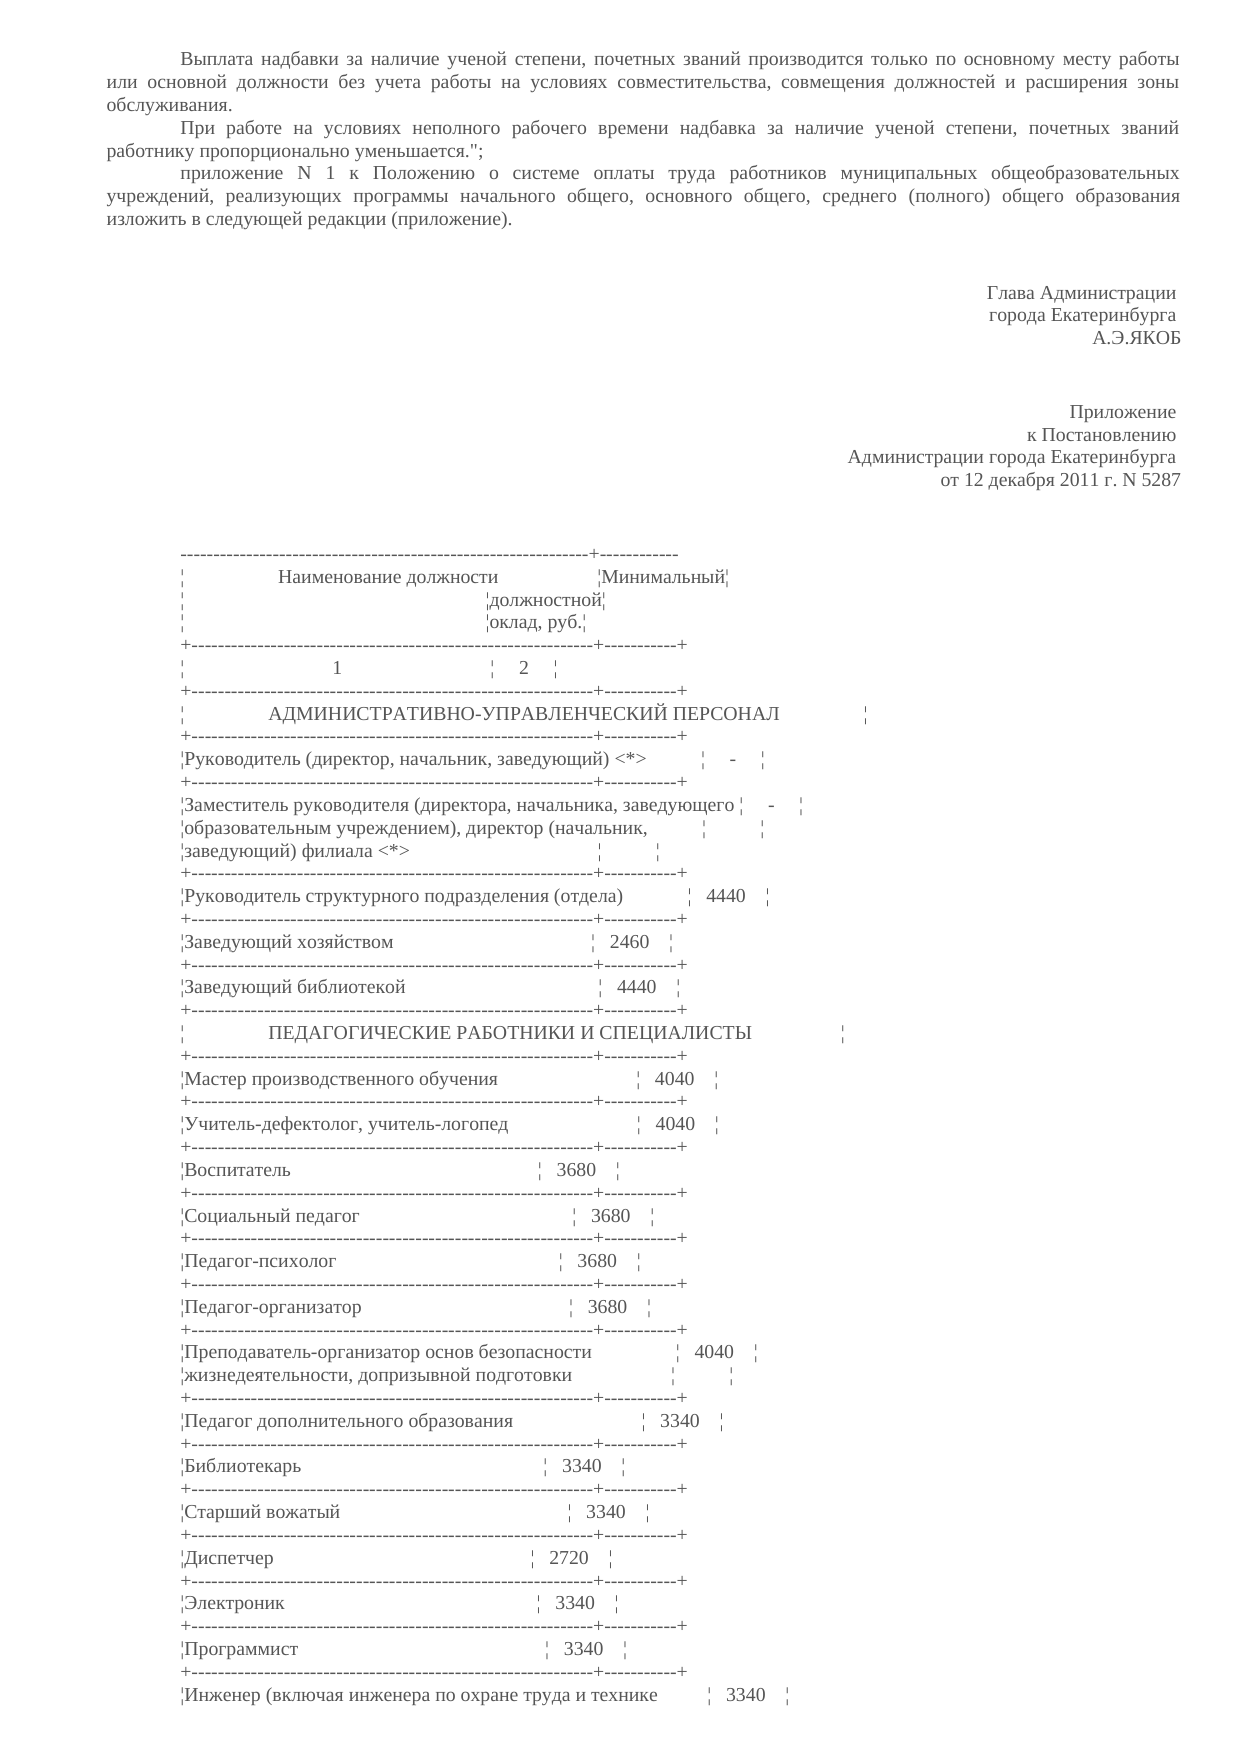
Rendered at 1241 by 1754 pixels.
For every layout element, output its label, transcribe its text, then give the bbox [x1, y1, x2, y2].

text +-------------------------------------------------------------+-----------+ [106, 998, 1181, 1021]
text ¦Инженер (включая инженера по охране труда и технике ¦ 3340 ¦ [106, 1683, 1181, 1705]
text Глава Администрации города Екатеринбурга А.Э.ЯКОБ [106, 281, 1181, 349]
text +-------------------------------------------------------------+-----------+ [106, 770, 1181, 793]
text ¦Руководитель структурного подразделения (отдела) ¦ 4440 ¦ [106, 884, 1181, 907]
text приложение N 1 к Положению о системе оплаты труда работников муниципальных общеобразовательных учреждений, реализующих программы начального общего, основного общего, среднего (полного) общего образования изложить в следующей редакции (приложение). [106, 161, 1181, 230]
text ¦ АДМИНИСТРАТИВНО-УПРАВЛЕНЧЕСКИЙ ПЕРСОНАЛ ¦ [106, 702, 1181, 724]
text +-------------------------------------------------------------+-----------+ [106, 1432, 1181, 1454]
text ¦Заведующий хозяйством ¦ 2460 ¦ [106, 930, 1181, 953]
text +-------------------------------------------------------------+-----------+ [106, 907, 1181, 930]
text ¦Заместитель руководителя (директора, начальника, заведующего ¦ - ¦ [106, 793, 1181, 816]
text +-------------------------------------------------------------+-----------+ [106, 1318, 1181, 1340]
text +-------------------------------------------------------------+-----------+ [106, 953, 1181, 975]
text +-------------------------------------------------------------+-----------+ [106, 1181, 1181, 1203]
text ¦образовательным учреждением), директор (начальник, ¦ ¦ [106, 816, 1181, 838]
text При работе на условиях неполного рабочего времени надбавка за наличие ученой степени, почетных званий работнику пропорционально уменьшается."; [106, 116, 1181, 161]
text ¦ Наименование должности ¦Минимальный¦ [106, 565, 1181, 588]
text +-------------------------------------------------------------+-----------+ [106, 1386, 1181, 1409]
text +-------------------------------------------------------------+-----------+ [106, 1044, 1181, 1067]
text ¦Библиотекарь ¦ 3340 ¦ [106, 1454, 1181, 1477]
text ¦Воспитатель ¦ 3680 ¦ [106, 1158, 1181, 1181]
text ¦ ПЕДАГОГИЧЕСКИЕ РАБОТНИКИ И СПЕЦИАЛИСТЫ ¦ [106, 1021, 1181, 1044]
text ¦Преподаватель-организатор основ безопасности ¦ 4040 ¦ [106, 1340, 1181, 1363]
text +-------------------------------------------------------------+-----------+ [106, 1135, 1181, 1158]
text ¦Руководитель (директор, начальник, заведующий) <*> ¦ - ¦ [106, 747, 1181, 770]
text +-------------------------------------------------------------+-----------+ [106, 1477, 1181, 1500]
text ¦Старший вожатый ¦ 3340 ¦ [106, 1500, 1181, 1523]
text ¦Педагог-психолог ¦ 3680 ¦ [106, 1249, 1181, 1272]
text ¦Социальный педагог ¦ 3680 ¦ [106, 1203, 1181, 1226]
text Приложение к Постановлению Администрации города Екатеринбурга от 12 декабря 2011 г. N 5287 [106, 400, 1181, 491]
text +-------------------------------------------------------------+-----------+ [106, 861, 1181, 884]
text ¦Диспетчер ¦ 2720 ¦ [106, 1546, 1181, 1568]
text ¦Учитель-дефектолог, учитель-логопед ¦ 4040 ¦ [106, 1112, 1181, 1135]
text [106, 1523, 1181, 1546]
text +-------------------------------------------------------------+-----------+ [106, 633, 1181, 656]
text ¦Мастер производственного обучения ¦ 4040 ¦ [106, 1067, 1181, 1089]
text ¦Электроник ¦ 3340 ¦ [106, 1591, 1181, 1614]
text ¦Педагог-организатор ¦ 3680 ¦ [106, 1295, 1181, 1318]
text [106, 1614, 1181, 1637]
text +-------------------------------------------------------------+-----------+ [106, 1226, 1181, 1249]
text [106, 1660, 1181, 1683]
text ¦Программист ¦ 3340 ¦ [106, 1637, 1181, 1660]
text +-------------------------------------------------------------+-----------+ [106, 1272, 1181, 1295]
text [106, 1568, 1181, 1591]
text --------------------------------------------------------------+------------ [106, 542, 1181, 565]
text ¦ 1 ¦ 2 ¦ [106, 656, 1181, 679]
text +-------------------------------------------------------------+-----------+ [106, 679, 1181, 702]
text ¦ ¦оклад, руб.¦ [106, 610, 1181, 633]
text ¦Заведующий библиотекой ¦ 4440 ¦ [106, 975, 1181, 998]
text ¦Педагог дополнительного образования ¦ 3340 ¦ [106, 1409, 1181, 1432]
text ¦заведующий) филиала <*> ¦ ¦ [106, 838, 1181, 861]
text +-------------------------------------------------------------+-----------+ [106, 724, 1181, 747]
text Выплата надбавки за наличие ученой степени, почетных званий производится только по основному месту работы или основной должности без учета работы на условиях совместительства, совмещения должностей и расширения зоны обслуживания. [106, 47, 1181, 116]
text ¦жизнедеятельности, допризывной подготовки ¦ ¦ [106, 1363, 1181, 1386]
text +-------------------------------------------------------------+-----------+ [106, 1089, 1181, 1112]
text ¦ ¦должностной¦ [106, 588, 1181, 610]
